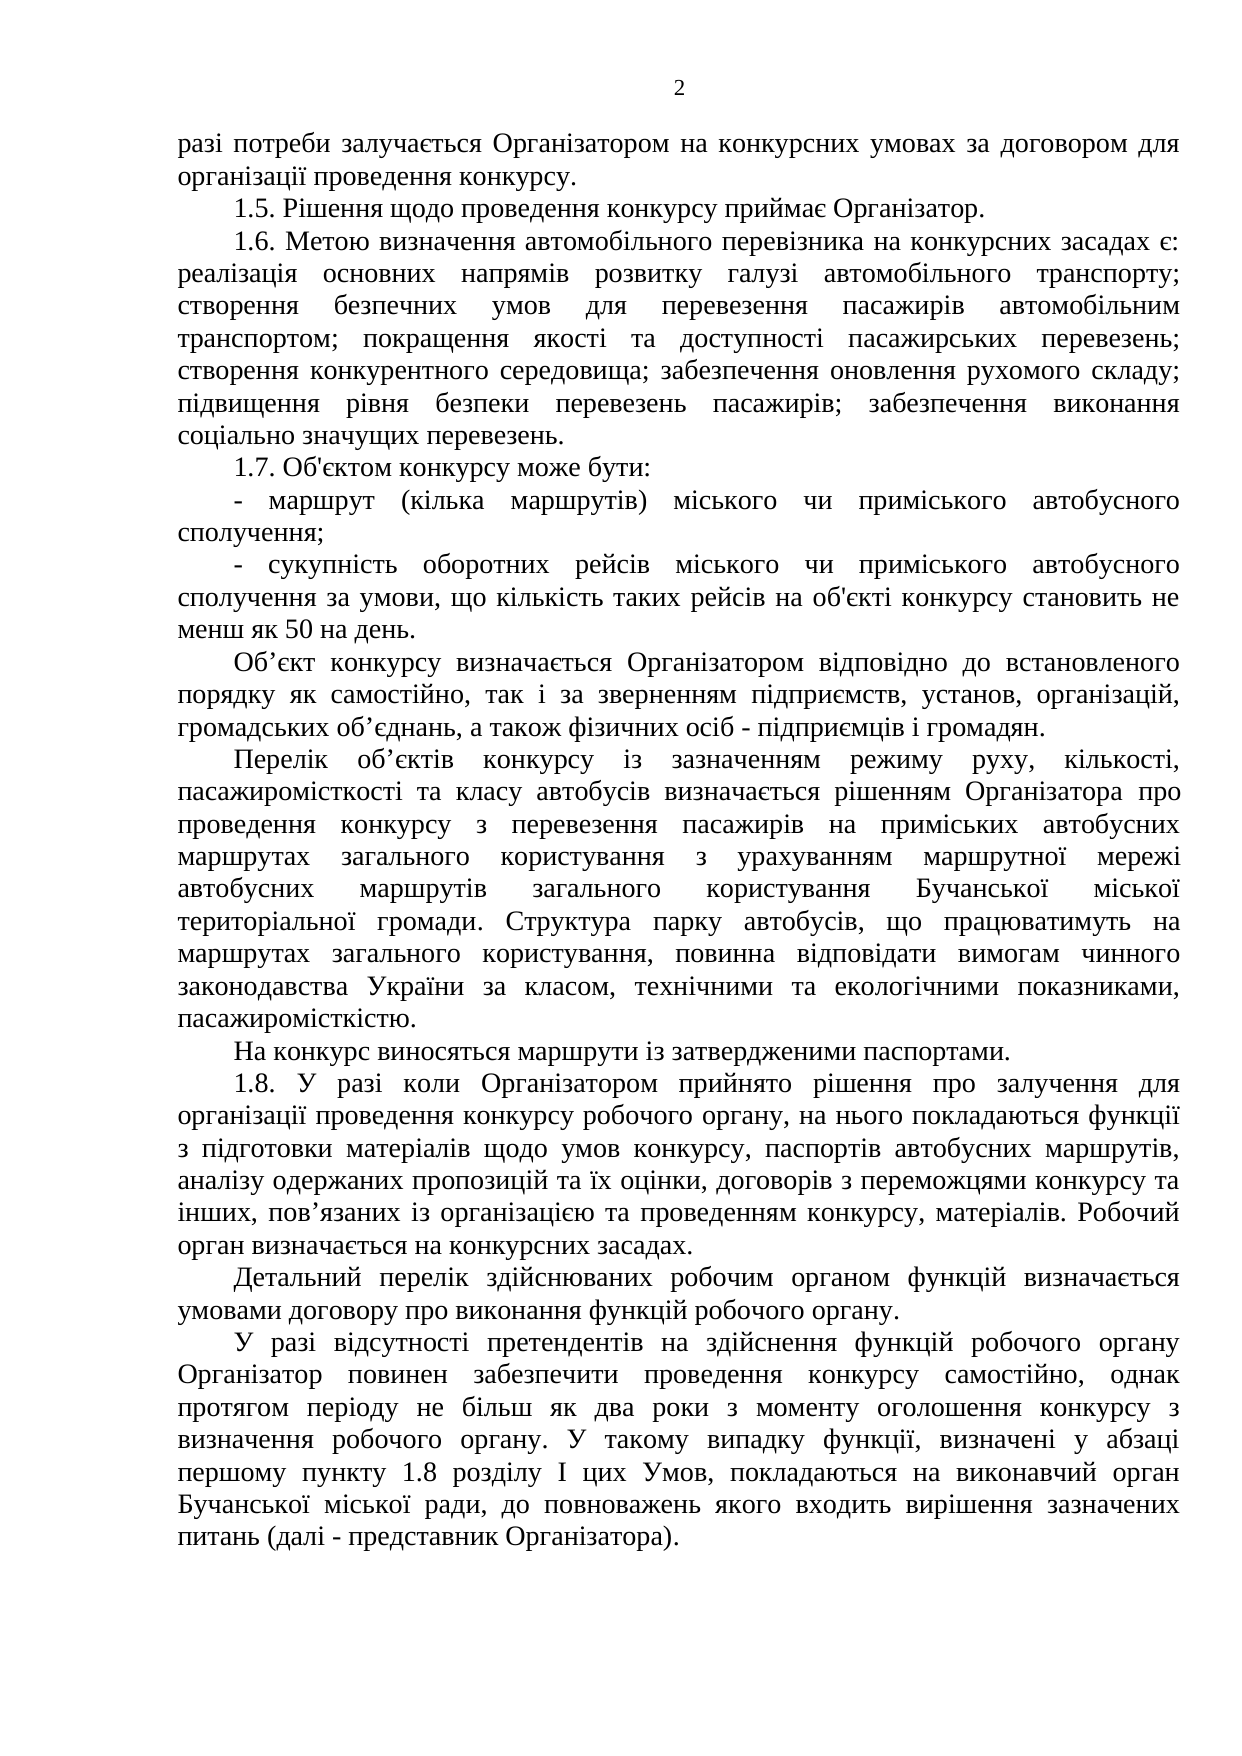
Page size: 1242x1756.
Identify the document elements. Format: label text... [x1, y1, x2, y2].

text Об’єкт конкурсу визначається Організатором відповідно до встановленого порядку як самостійно, так і за зверненням підприємств, установ, організацій, громадських об’єднань, а також фізичних осіб - підприємців і громадян. [177, 645, 1181, 742]
text 1.8. У разі коли Організатором прийнято рішення про залучення для організації проведення конкурсу робочого органу, на нього покладаються функції з підготовки матеріалів щодо умов конкурсу, паспортів автобусних маршрутів, аналізу одержаних пропозицій та їх оцінки, договорів з переможцями конкурсу та інших, пов’язаних із організацією та проведенням конкурсу, матеріалів. Робочий орган визначається на конкурсних засадах. [177, 1066, 1181, 1260]
text У разі відсутності претендентів на здійснення функцій робочого органу Організатор повинен забезпечити проведення конкурсу самостійно, однак протягом періоду не більш як два роки з моменту оголошення конкурсу з визначення робочого органу. У такому випадку функції, визначені у абзаці першому пункту 1.8 розділу І цих Умов, покладаються на виконавчий орган Бучанської міської ради, до повноважень якого входить вирішення зазначених питань (далі - представник Організатора). [177, 1325, 1181, 1552]
text 1.5. Рішення щодо проведення конкурсу приймає Організатор. [177, 191, 1181, 224]
text 1.7. Об'єктом конкурсу може бути: [177, 450, 1181, 483]
text Детальний перелік здійснюваних робочим органом функцій визначається умовами договору про виконання функцій робочого органу. [177, 1260, 1181, 1325]
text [177, 126, 1181, 191]
text - маршрут (кілька маршрутів) міського чи приміського автобусного сполучення; [177, 483, 1181, 548]
text 1.6. Метою визначення автомобільного перевізника на конкурсних засадах є: реалізація основних напрямів розвитку галузі автомобільного транспорту; створення безпечних умов для перевезення пасажирів автомобільним транспортом; покращення якості та доступності пасажирських перевезень; створення конкурентного середовища; забезпечення оновлення рухомого складу; підвищення рівня безпеки перевезень пасажирів; забезпечення виконання соціально значущих перевезень. [177, 224, 1181, 450]
text На конкурс виносяться маршрути із затвердженими паспортами. [177, 1033, 1181, 1066]
text Перелік об’єктів конкурсу із зазначенням режиму руху, кількості, пасажиромісткості та класу автобусів визначається рішенням Організатора про проведення конкурсу з перевезення пасажирів на приміських автобусних маршрутах загального користування з урахуванням маршрутної мережі автобусних маршрутів загального користування Бучанської міської територіальної громади. Структура парку автобусів, що працюватимуть на маршрутах загального користування, повинна відповідати вимогам чинного законодавства України за класом, технічними та екологічними показниками, пасажиромісткістю. [177, 742, 1181, 1033]
text - сукупність оборотних рейсів міського чи приміського автобусного сполучення за умови, що кількість таких рейсів на об'єкті конкурсу становить не менш як 50 на день. [177, 548, 1181, 645]
